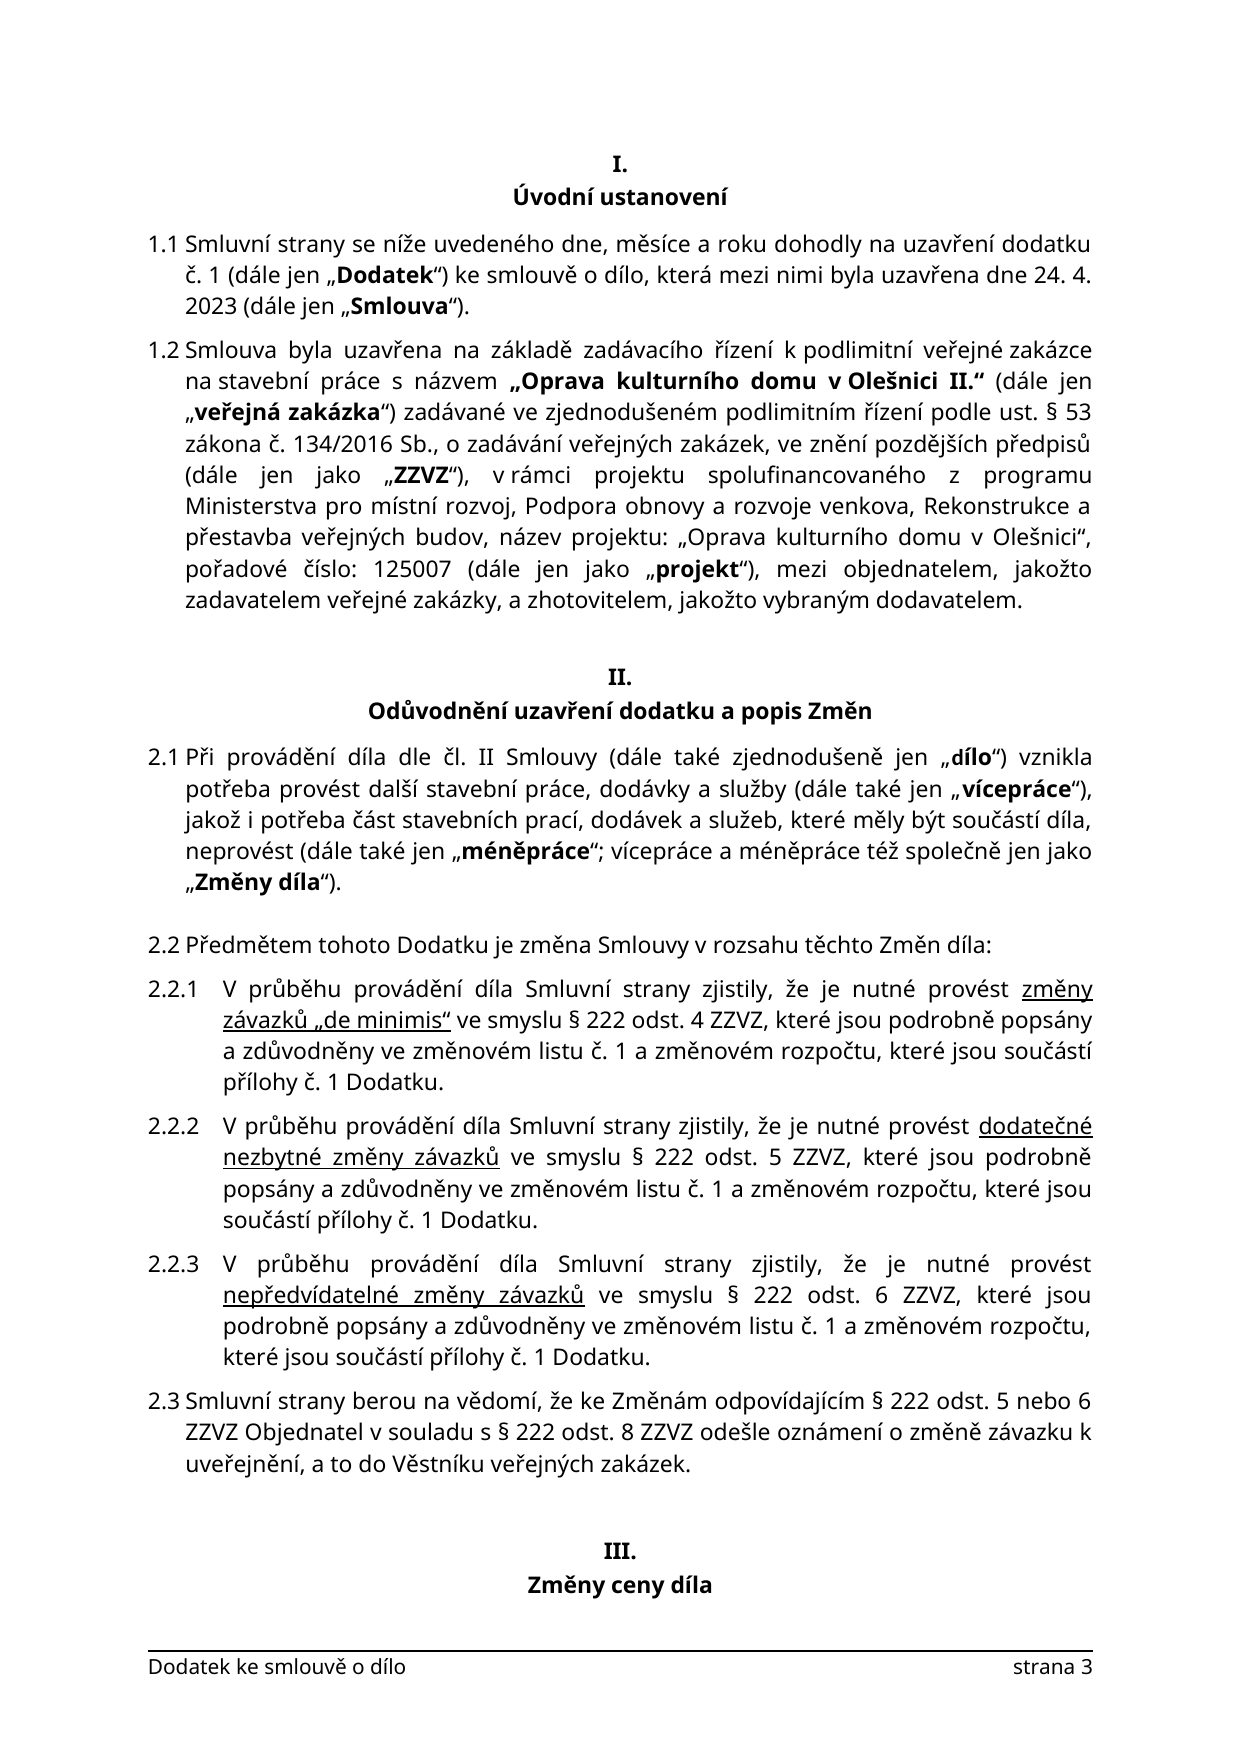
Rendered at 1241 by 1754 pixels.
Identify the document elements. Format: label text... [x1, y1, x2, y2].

list Předmětem tohoto Dodatku je změna Smlouvy v rozsahu těchto Změn díla: [148, 929, 1093, 960]
list Smluvní strany berou na vědomí, že ke Změnám odpovídajícím § 222 odst. 5 nebo 6 ZZVZ Objednatel v souladu s § 222 odst. 8 ZZVZ odešle oznámení o změně závazku k uveřejnění, a to do Věstníku veřejných zakázek. [148, 1385, 1093, 1479]
text II. [148, 661, 1093, 693]
text Změny ceny díla [148, 1569, 1093, 1600]
list V průběhu provádění díla Smluvní strany zjistily, že je nutné provést změny závazků „de minimis“ ve smyslu § 222 odst. 4 ZZVZ, které jsou podrobně popsány a zdůvodněny ve změnovém listu č. 1 a změnovém rozpočtu, které jsou součástí přílohy č. 1 Dodatku. [148, 973, 1093, 1098]
list V průběhu provádění díla Smluvní strany zjistily, že je nutné provést nepředvídatelné změny závazků ve smyslu § 222 odst. 6 ZZVZ, které jsou podrobně popsány a zdůvodněny ve změnovém listu č. 1 a změnovém rozpočtu, které jsou součástí přílohy č. 1 Dodatku. [148, 1248, 1093, 1373]
text Úvodní ustanovení [148, 181, 1093, 213]
list Smluvní strany se níže uvedeného dne, měsíce a roku dohodly na uzavření dodatku č. 1 (dále jen „Dodatek“) ke smlouvě o dílo, která mezi nimi byla uzavřena dne 24. 4. 2023 (dále jen „Smlouva“). [147, 228, 1093, 321]
list Smlouva byla uzavřena na základě zadávacího řízení k podlimitní veřejné zakázce na stavební práce s názvem „Oprava kulturního domu v Olešnici II.“ (dále jen „veřejná zakázka“) zadávané ve zjednodušeném podlimitním řízení podle ust. § 53 zákona č. 134/2016 Sb., o zadávání veřejných zakázek, ve znění pozdějších předpisů (dále jen jako „ZZVZ“), v rámci projektu spolufinancovaného z programu Ministerstva pro místní rozvoj, Podpora obnovy a rozvoje venkova, Rekonstrukce a přestavba veřejných budov, název projektu: „Oprava kulturního domu v Olešnici“, pořadové číslo: 125007 (dále jen jako „projekt“), mezi objednatelem, jakožto zadavatelem veřejné zakázky, a zhotovitelem, jakožto vybraným dodavatelem. [147, 334, 1093, 615]
list Při provádění díla dle čl. II Smlouvy (dále také zjednodušeně jen „dílo“) vznikla potřeba provést další stavební práce, dodávky a služby (dále také jen „vícepráce“), jakož i potřeba část stavebních prací, dodávek a služeb, které měly být součástí díla, neprovést (dále také jen „méněpráce“; vícepráce a méněpráce též společně jen jako „Změny díla“). [148, 741, 1093, 898]
text Odůvodnění uzavření dodatku a popis Změn [148, 695, 1093, 726]
list V průběhu provádění díla Smluvní strany zjistily, že je nutné provést dodatečné nezbytné změny závazků ve smyslu § 222 odst. 5 ZZVZ, které jsou podrobně popsány a zdůvodněny ve změnovém listu č. 1 a změnovém rozpočtu, které jsou součástí přílohy č. 1 Dodatku. [148, 1110, 1093, 1235]
text III. [148, 1535, 1093, 1566]
text I. [148, 148, 1093, 179]
